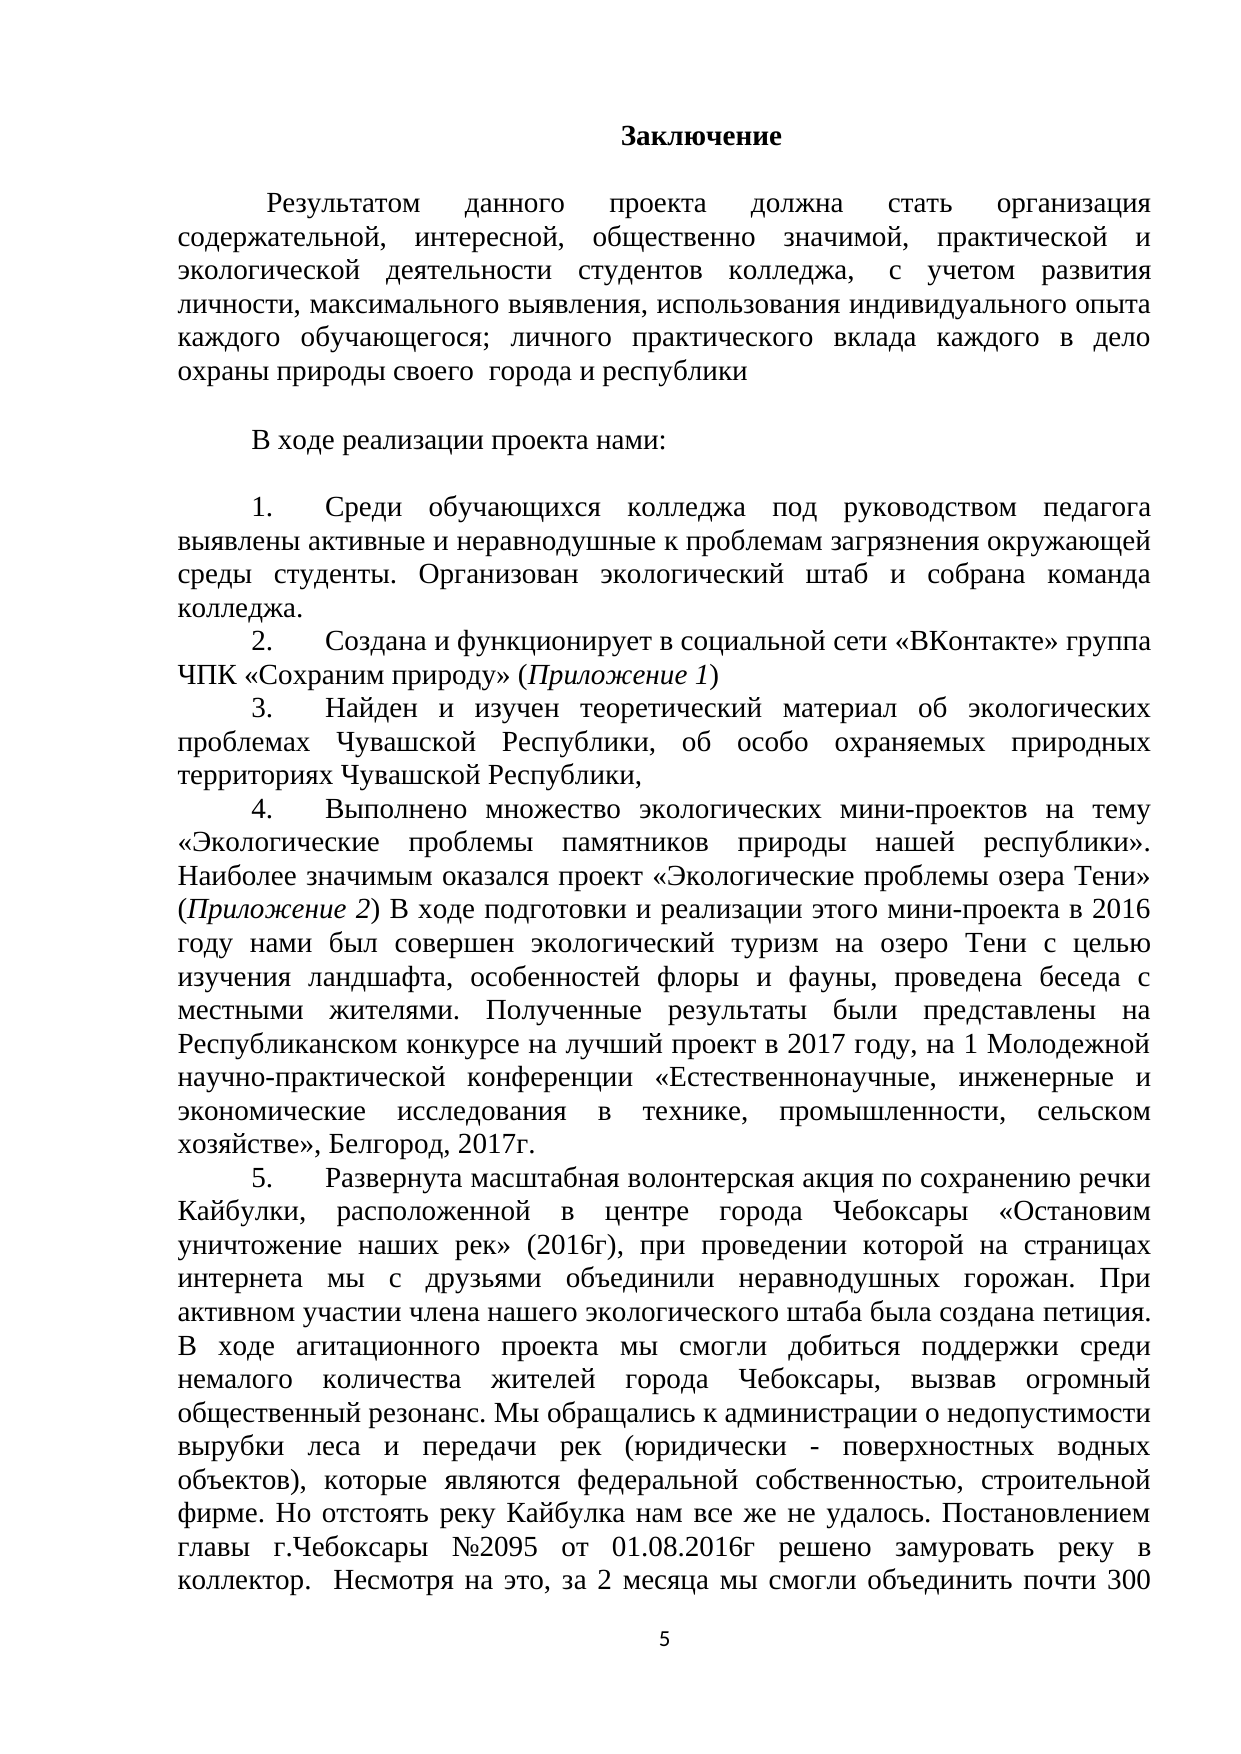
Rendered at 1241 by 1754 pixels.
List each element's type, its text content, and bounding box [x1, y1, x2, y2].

list Создана и функционирует в социальной сети «ВКонтакте» группа ЧПК «Сохраним природу» (Приложение 1) [177, 623, 1152, 690]
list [177, 1160, 1152, 1596]
list Выполнено множество экологических мини-проектов на тему «Экологические проблемы памятников природы нашей республики». Наиболее значимым оказался проект «Экологические проблемы озера Тени» (Приложение 2) В ходе подготовки и реализации этого мини-проекта в 2016 году нами был совершен экологический туризм на озеро Тени с целью изучения ландшафта, особенностей флоры и фауны, проведена беседа с местными жителями. Полученные результаты были представлены на Республиканском конкурсе на лучший проект в 2017 году, на 1 Молодежной научно-практической конференции «Естественнонаучные, инженерные и экономические исследования в технике, промышленности, сельском хозяйстве», Белгород, 2017г. [177, 791, 1152, 1160]
text Результатом данного проекта должна стать организация содержательной, интересной, общественно значимой, практической и экологической деятельности студентов колледжа, с учетом развития личности, максимального выявления, использования индивидуального опыта каждого обучающегося; личного практического вклада каждого в дело охраны природы своего города и республики [177, 185, 1152, 386]
text Заключение [177, 118, 1152, 152]
list Среди обучающихся колледжа под руководством педагога выявлены активные и неравнодушные к проблемам загрязнения окружающей среды студенты. Организован экологический штаб и собрана команда колледжа. [177, 489, 1152, 623]
list Найден и изучен теоретический материал об экологических проблемах Чувашской Республики, об особо охраняемых природных территориях Чувашской Республики, [177, 690, 1152, 791]
text В ходе реализации проекта нами: [177, 422, 1152, 456]
